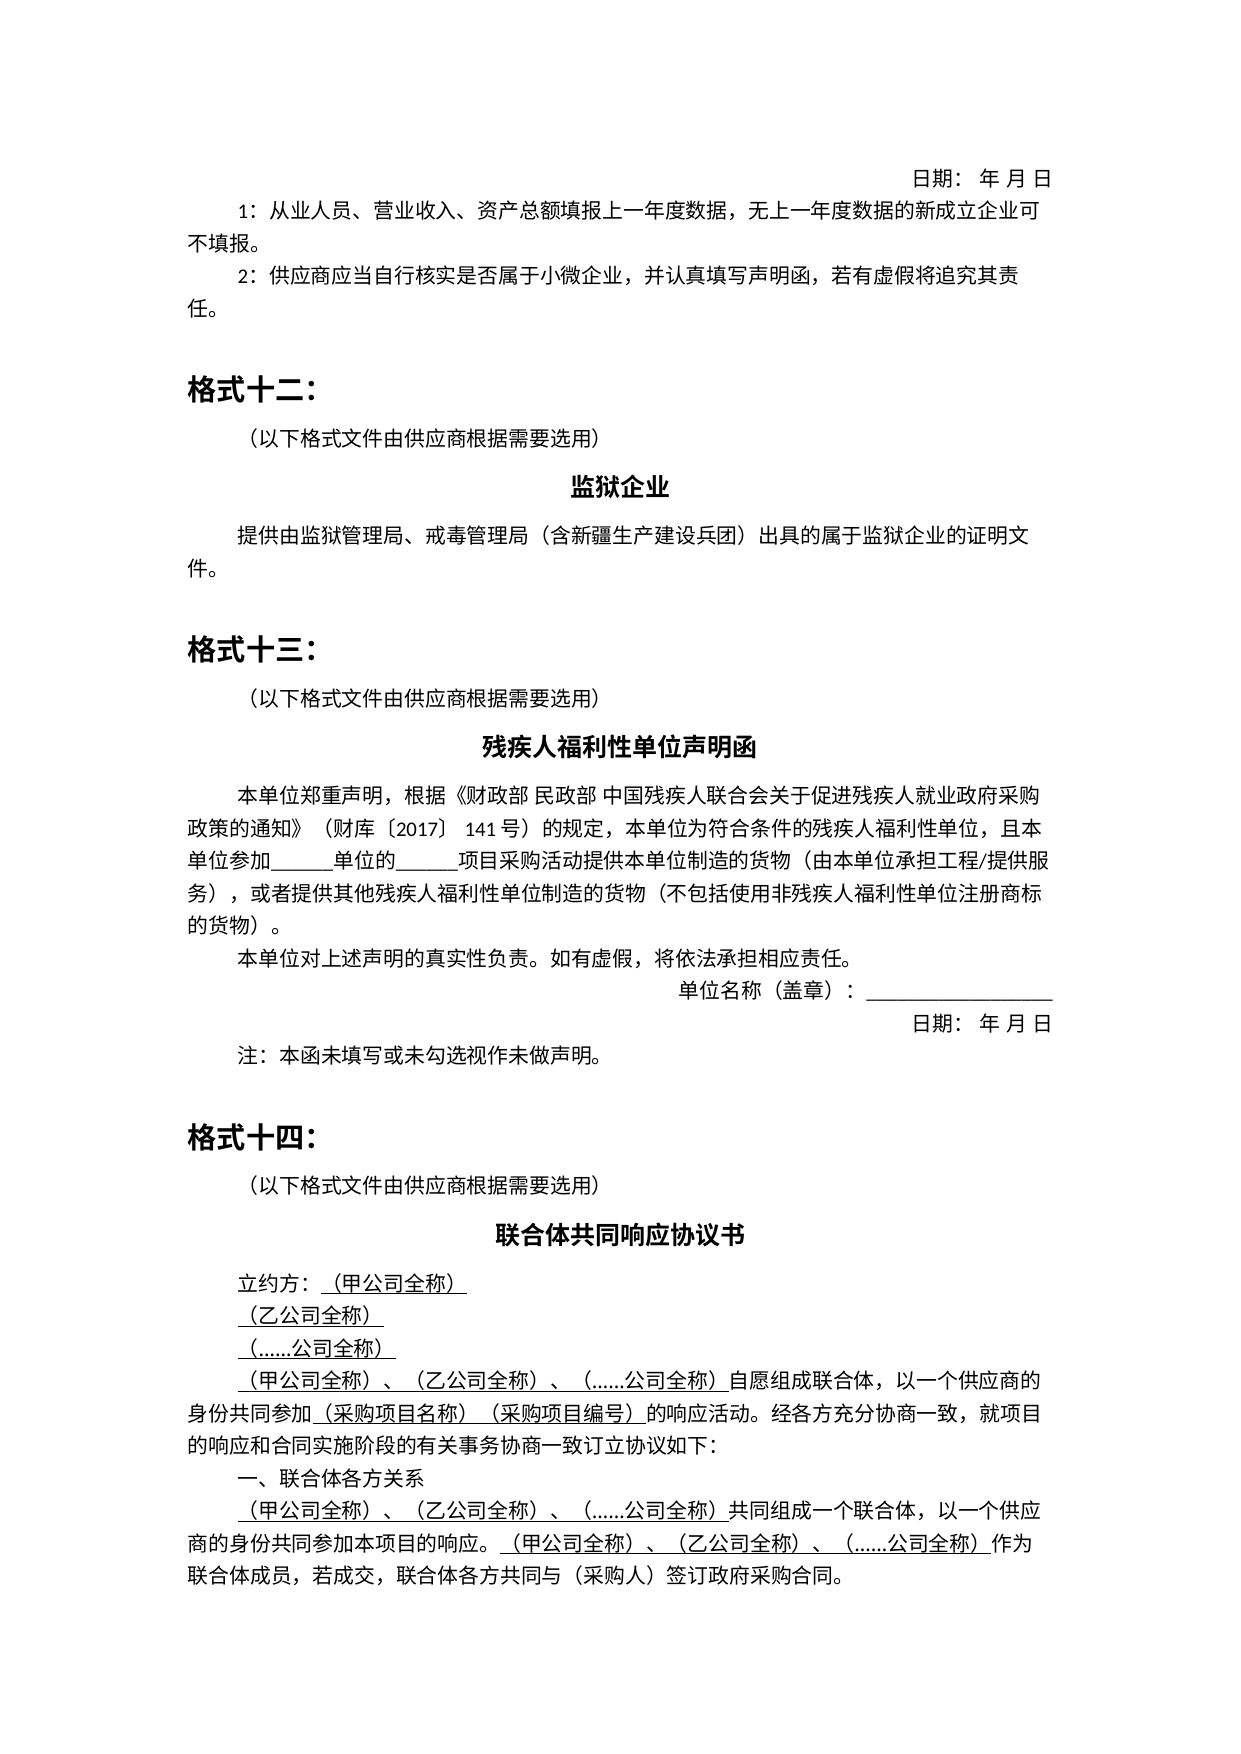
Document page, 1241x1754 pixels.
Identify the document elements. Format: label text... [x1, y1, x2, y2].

text 格式十三： [187, 617, 1053, 682]
text 残疾人福利性单位声明函 [187, 714, 1053, 779]
text （……公司全称） [187, 1332, 1053, 1364]
text （以下格式文件由供应商根据需要选用） [187, 422, 1053, 454]
text 一、联合体各方关系 [187, 1462, 1053, 1494]
text 单位名称（盖章）：__________________ [187, 974, 1053, 1007]
text 1：从业人员、营业收入、资产总额填报上一年度数据，无上一年度数据的新成立企业可不填报。 [187, 194, 1053, 259]
text 2：供应商应当自行核实是否属于小微企业，并认真填写声明函，若有虚假将追究其责任。 [187, 259, 1053, 324]
text 本单位对上述声明的真实性负责。如有虚假，将依法承担相应责任。 [187, 942, 1053, 974]
text 提供由监狱管理局、戒毒管理局（含新疆生产建设兵团）出具的属于监狱企业的证明文件。 [187, 519, 1053, 584]
text 立约方：（甲公司全称） [187, 1267, 1053, 1299]
text 本单位郑重声明，根据《财政部 民政部 中国残疾人联合会关于促进残疾人就业政府采购政策的通知》（财库〔2017〕 141号）的规定，本单位为符合条件的残疾人福利性单位，且本单位参加______单位的______项目采购活动提供本单位制造的货物（由本单位承担工程/提供服务），或者提供其他残疾人福利性单位制造的货物（不包括使用非残疾人福利性单位注册商标的货物）。 [187, 779, 1053, 942]
text （乙公司全称） [187, 1299, 1053, 1332]
text 监狱企业 [187, 454, 1053, 519]
text 日期： 年 月 日 [187, 162, 1053, 194]
text （以下格式文件由供应商根据需要选用） [187, 682, 1053, 714]
text 日期： 年 月 日 [187, 1007, 1053, 1039]
text （甲公司全称）、（乙公司全称）、（……公司全称）共同组成一个联合体，以一个供应商的身份共同参加本项目的响应。（甲公司全称）、（乙公司全称）、（……公司全称）作为联合体成员，若成交，联合体各方共同与（采购人）签订政府采购合同。 [187, 1494, 1053, 1592]
text 格式十二： [187, 357, 1053, 422]
text （以下格式文件由供应商根据需要选用） [187, 1169, 1053, 1202]
text 注：本函未填写或未勾选视作未做声明。 [187, 1039, 1053, 1072]
text （甲公司全称）、（乙公司全称）、（……公司全称）自愿组成联合体，以一个供应商的身份共同参加（采购项目名称）（采购项目编号）的响应活动。经各方充分协商一致，就项目的响应和合同实施阶段的有关事务协商一致订立协议如下： [187, 1364, 1053, 1462]
text 格式十四： [187, 1104, 1053, 1169]
text 联合体共同响应协议书 [187, 1202, 1053, 1267]
